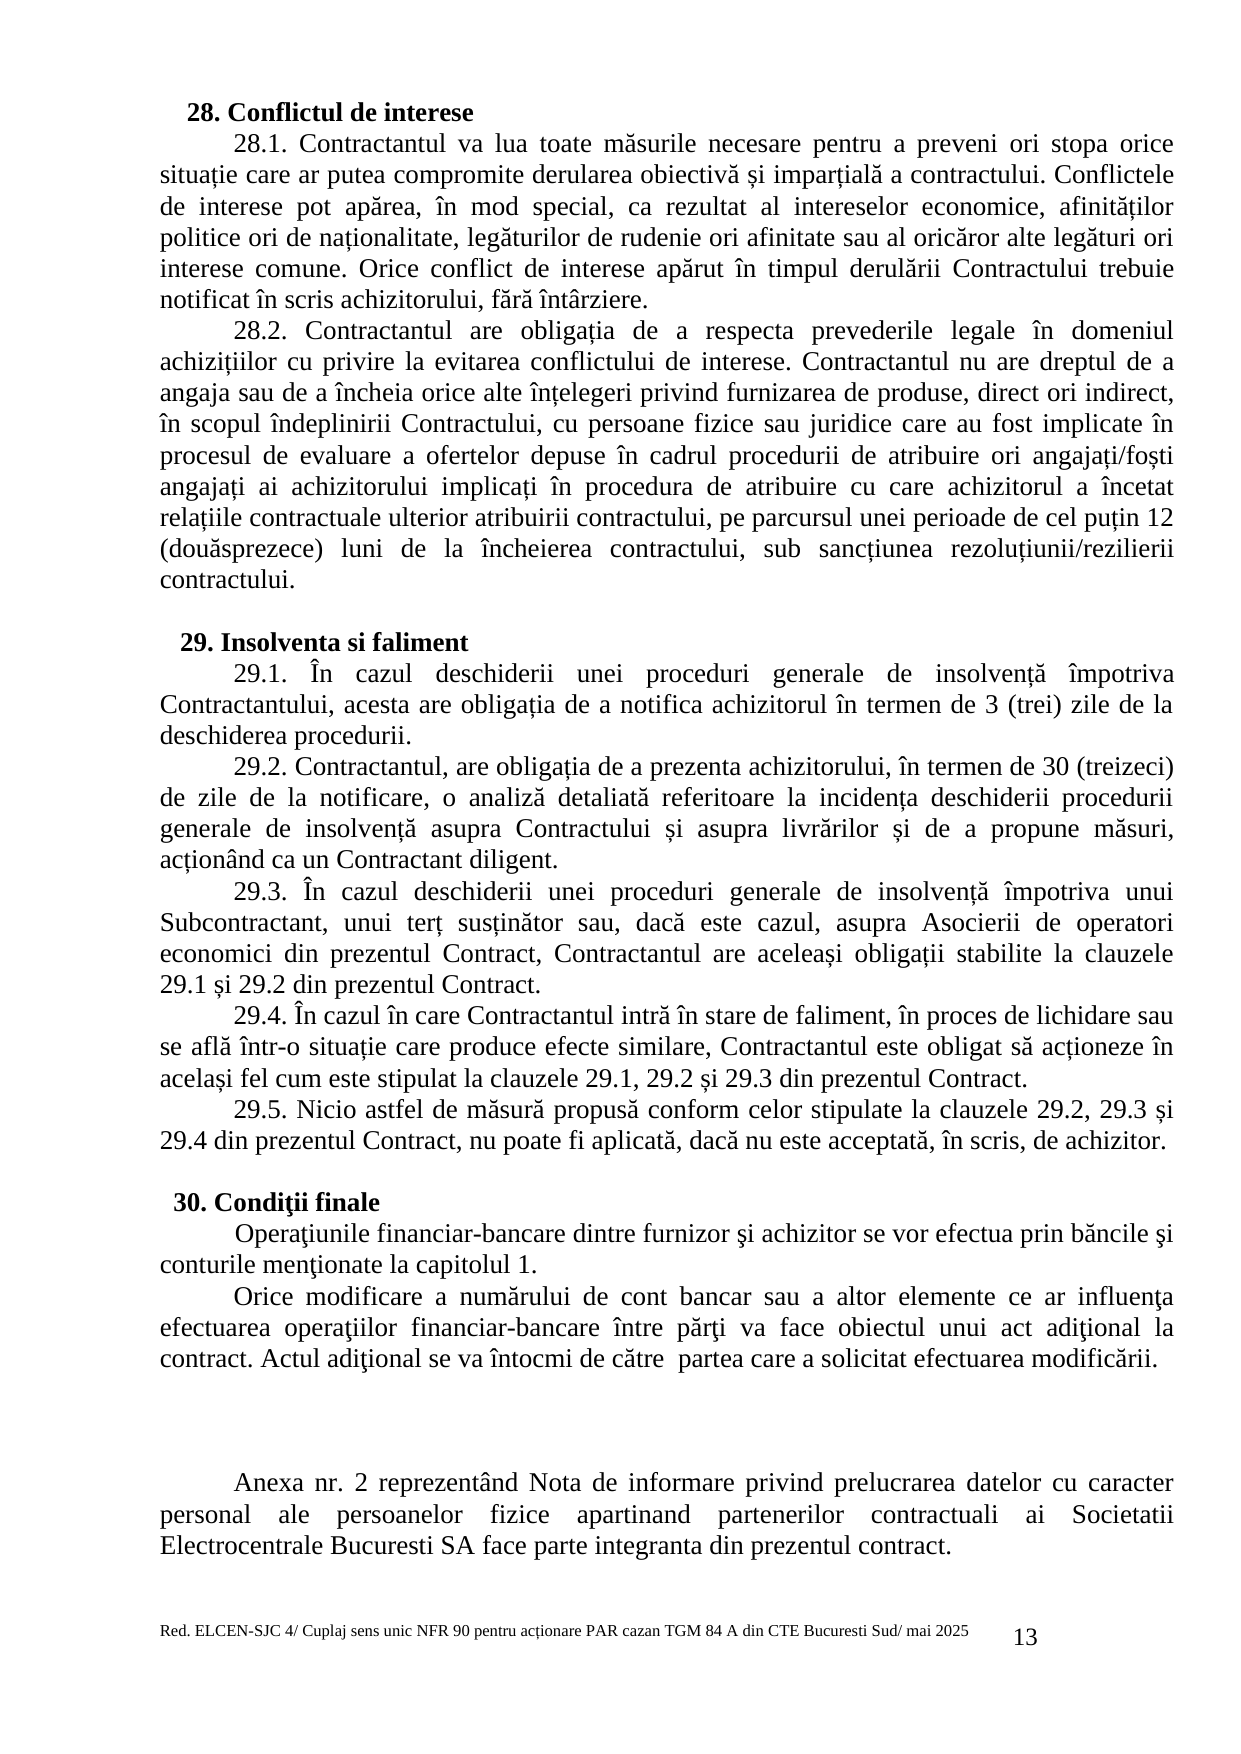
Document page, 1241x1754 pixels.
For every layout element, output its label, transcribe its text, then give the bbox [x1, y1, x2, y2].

text Operaţiunile financiar-bancare dintre furnizor şi achizitor se vor efectua prin băncile şi conturile menţionate la capitolul 1. [159, 1217, 1175, 1280]
list 29.2. Contractantul, are obligația de a prezenta achizitorului, în termen de 30 (treizeci) de zile de la notificare, o analiză detaliată referitoare la incidența deschiderii procedurii generale de insolvență asupra Contractului și asupra livrărilor și de a propune măsuri, acționând ca un Contractant diligent. [159, 750, 1175, 875]
list 29.3. În cazul deschiderii unei proceduri generale de insolvență împotriva unui Subcontractant, unui terț susținător sau, dacă este cazul, asupra Asocierii de operatori economici din prezentul Contract, Contractantul are aceleași obligații stabilite la clauzele 29.1 și 29.2 din prezentul Contract. [159, 875, 1175, 999]
text 29. Insolventa si faliment [159, 626, 1175, 657]
text Anexa nr. 2 reprezentând Nota de informare privind prelucrarea datelor cu caracter personal ale persoanelor fizice apartinand partenerilor contractuali ai Societatii Electrocentrale Bucuresti SA face parte integranta din prezentul contract. [159, 1467, 1175, 1560]
text Orice modificare a numărului de cont bancar sau a altor elemente ce ar influenţa efectuarea operaţiilor financiar-bancare între părţi va face obiectul unui act adiţional la contract. Actul adiţional se va întocmi de către partea care a solicitat efectuarea modificării. [159, 1280, 1175, 1373]
list 28.2. Contractantul are obligația de a respecta prevederile legale în domeniul achizițiilor cu privire la evitarea conflictului de interese. Contractantul nu are dreptul de a angaja sau de a încheia orice alte înțelegeri privind furnizarea de produse, direct ori indirect, în scopul îndeplinirii Contractului, cu persoane fizice sau juridice care au fost implicate în procesul de evaluare a ofertelor depuse în cadrul procedurii de atribuire ori angajați/foști angajați ai achizitorului implicați în procedura de atribuire cu care achizitorul a încetat relațiile contractuale ulterior atribuirii contractului, pe parcursul unei perioade de cel puțin 12 (douăsprezece) luni de la încheierea contractului, sub sancțiunea rezoluțiunii/rezilierii contractului. [159, 314, 1175, 594]
list 28.1. Contractantul va lua toate măsurile necesare pentru a preveni ori stopa orice situație care ar putea compromite derularea obiectivă și imparțială a contractului. Conflictele de interese pot apărea, în mod special, ca rezultat al intereselor economice, afinităților politice ori de naționalitate, legăturilor de rudenie ori afinitate sau al oricăror alte legături ori interese comune. Orice conflict de interese apărut în timpul derulării Contractului trebuie notificat în scris achizitorului, fără întârziere. [159, 127, 1175, 314]
text 28. Conflictul de interese [159, 96, 1175, 127]
list 29.5. Nicio astfel de măsură propusă conform celor stipulate la clauzele 29.2, 29.3 și 29.4 din prezentul Contract, nu poate fi aplicată, dacă nu este acceptată, în scris, de achizitor. [159, 1093, 1175, 1155]
text 30. Condiţii finale [159, 1186, 1175, 1217]
list 29.1. În cazul deschiderii unei proceduri generale de insolvență împotriva Contractantului, acesta are obligația de a notifica achizitorul în termen de 3 (trei) zile de la deschiderea procedurii. [159, 657, 1175, 750]
list 29.4. În cazul în care Contractantul intră în stare de faliment, în proces de lichidare sau se află într-o situație care produce efecte similare, Contractantul este obligat să acționeze în același fel cum este stipulat la clauzele 29.1, 29.2 și 29.3 din prezentul Contract. [159, 999, 1175, 1093]
